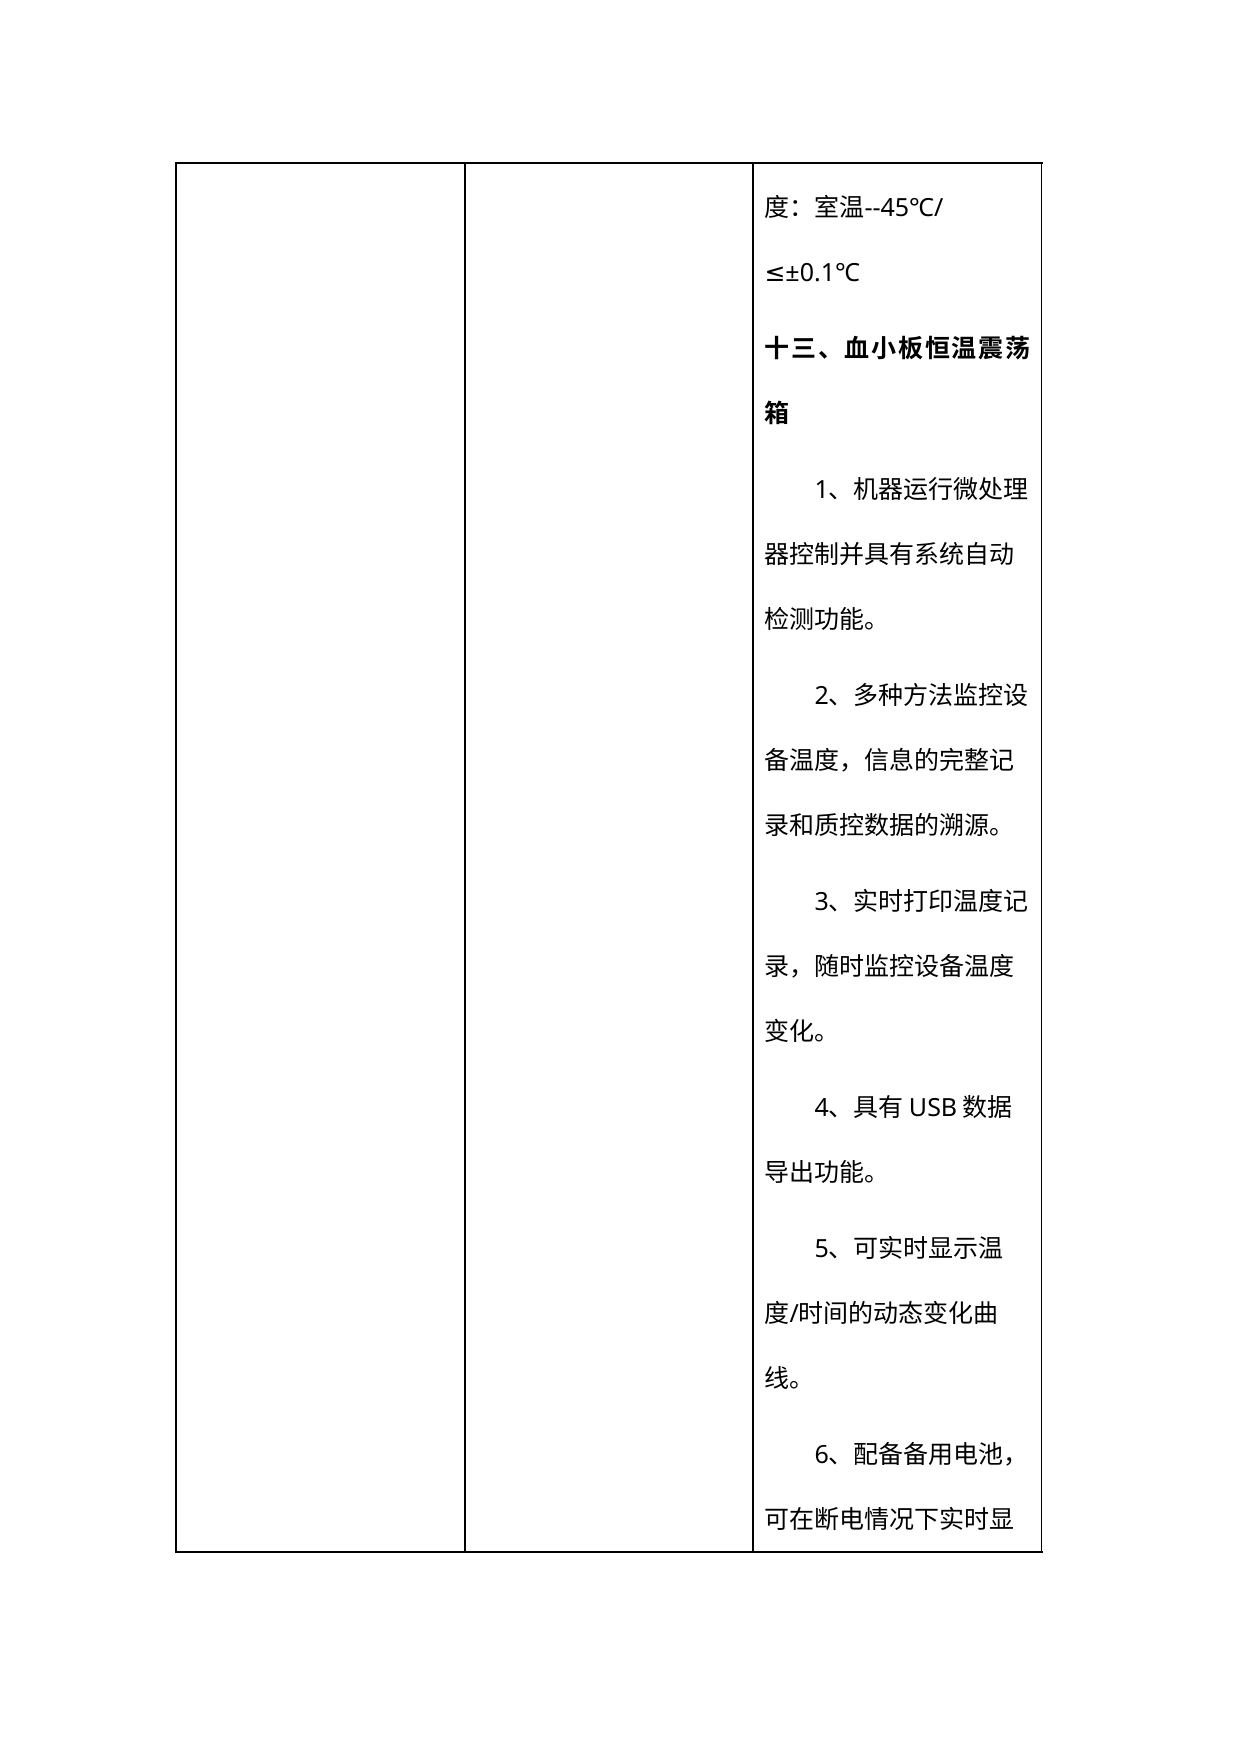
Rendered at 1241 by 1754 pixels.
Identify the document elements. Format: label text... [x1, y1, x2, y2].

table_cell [754, 164, 1041, 1551]
table_cell 1 [177, 164, 464, 1551]
table_cell [466, 164, 752, 1551]
